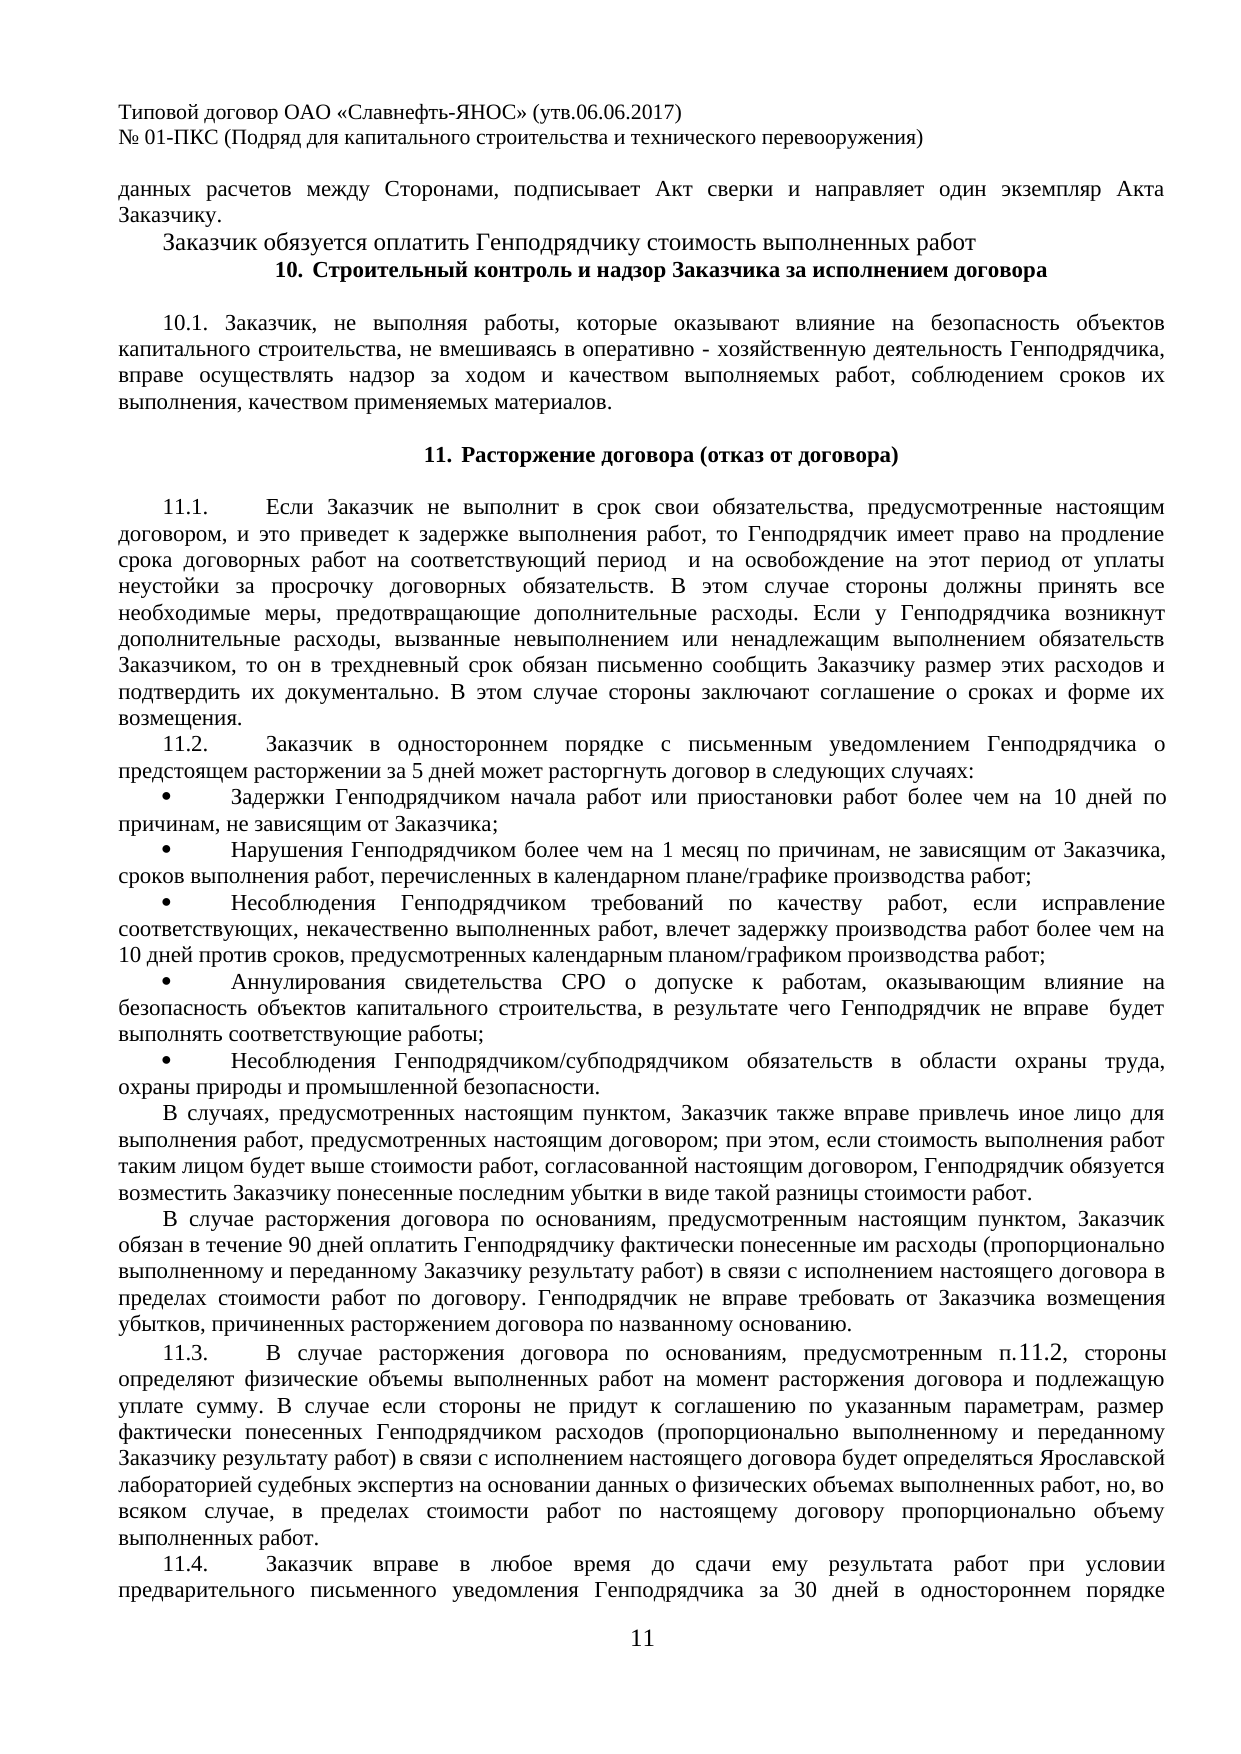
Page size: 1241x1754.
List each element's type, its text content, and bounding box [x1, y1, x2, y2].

text В случаях, предусмотренных настоящим пунктом, Заказчик также вправе привлечь иное лицо для выполнения работ, предусмотренных настоящим договором; при этом, если стоимость выполнения работ таким лицом будет выше стоимости работ, согласованной настоящим договором, Генподрядчик обязуется возместить Заказчику понесенные последним убытки в виде такой разницы стоимости работ. [118, 1099, 1167, 1205]
list Задержки Генподрядчиком начала работ или приостановки работ более чем на по причинам, не зависящим от Заказчика; [118, 783, 1167, 836]
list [118, 175, 1167, 227]
list Если Заказчик не выполнит в срок свои обязательства, предусмотренные настоящим договором, и это приведет к задержке выполнения работ, то Генподрядчик имеет право на продление срока договорных работ на соответствующий период и на освобождение на этот период от уплаты неустойки за просрочку договорных обязательств. В этом случае стороны должны принять все необходимые меры, предотвращающие дополнительные расходы. Если у Генподрядчика возникнут дополнительные расходы, вызванные невыполнением или ненадлежащим выполнением обязательств Заказчиком, то он в трехдневный срок обязан письменно сообщить Заказчику размер этих расходов и подтвердить их документально. В этом случае стороны заключают соглашение о сроках и форме их возмещения. [118, 493, 1167, 731]
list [118, 1550, 1167, 1603]
list Аннулирования свидетельства СРО о допуске к работам, оказывающим влияние на безопасность объектов капитального строительства, в результате чего Генподрядчик не вправе будет выполнять соответствующие работы; [118, 968, 1167, 1047]
list В случае расторжения договора по основаниям, предусмотренным п.11.2, стороны определяют физические объемы выполненных работ на момент расторжения договора и подлежащую уплате сумму. В случае если стороны не придут к соглашению по указанным параметрам, размер фактически понесенных Генподрядчиком расходов (пропорционально выполненному и переданному Заказчику результату работ) в связи с исполнением настоящего договора будет определяться Ярославской лабораторией судебных экспертиз на основании данных о физических объемах выполненных работ, но, во всяком случае, в пределах стоимости работ по настоящему договору пропорционально объему выполненных работ. [118, 1337, 1167, 1550]
list Расторжение договора (отказ от договора) [156, 441, 1167, 467]
list Заказчик в одностороннем порядке с письменным уведомлением Генподрядчика о предстоящем расторжении за 5 дней может расторгнуть договор в следующих случаях: [118, 731, 1167, 783]
list Нарушения Генподрядчиком более чем на по причинам, не зависящим от Заказчика, сроков выполнения работ, перечисленных в календарном плане/графике производства работ; [118, 836, 1167, 889]
list Несоблюдения Генподрядчиком требований по качеству работ, если исправление соответствующих, некачественно выполненных работ, влечет задержку производства работ более чем на против сроков, предусмотренных календарным планом/графиком производства работ; [118, 889, 1167, 968]
text В случае расторжения договора по основаниям, предусмотренным настоящим пунктом, Заказчик обязан в течение 90 дней оплатить Генподрядчику фактически понесенные им расходы (пропорционально выполненному и переданному Заказчику результату работ) в связи с исполнением настоящего договора в пределах стоимости работ по договору. Генподрядчик не вправе требовать от Заказчика возмещения убытков, причиненных расторжением договора по названному основанию. [118, 1205, 1167, 1337]
list Несоблюдения Генподрядчиком/субподрядчиком обязательств в области охраны труда, охраны природы и промышленной безопасности. [118, 1047, 1167, 1099]
